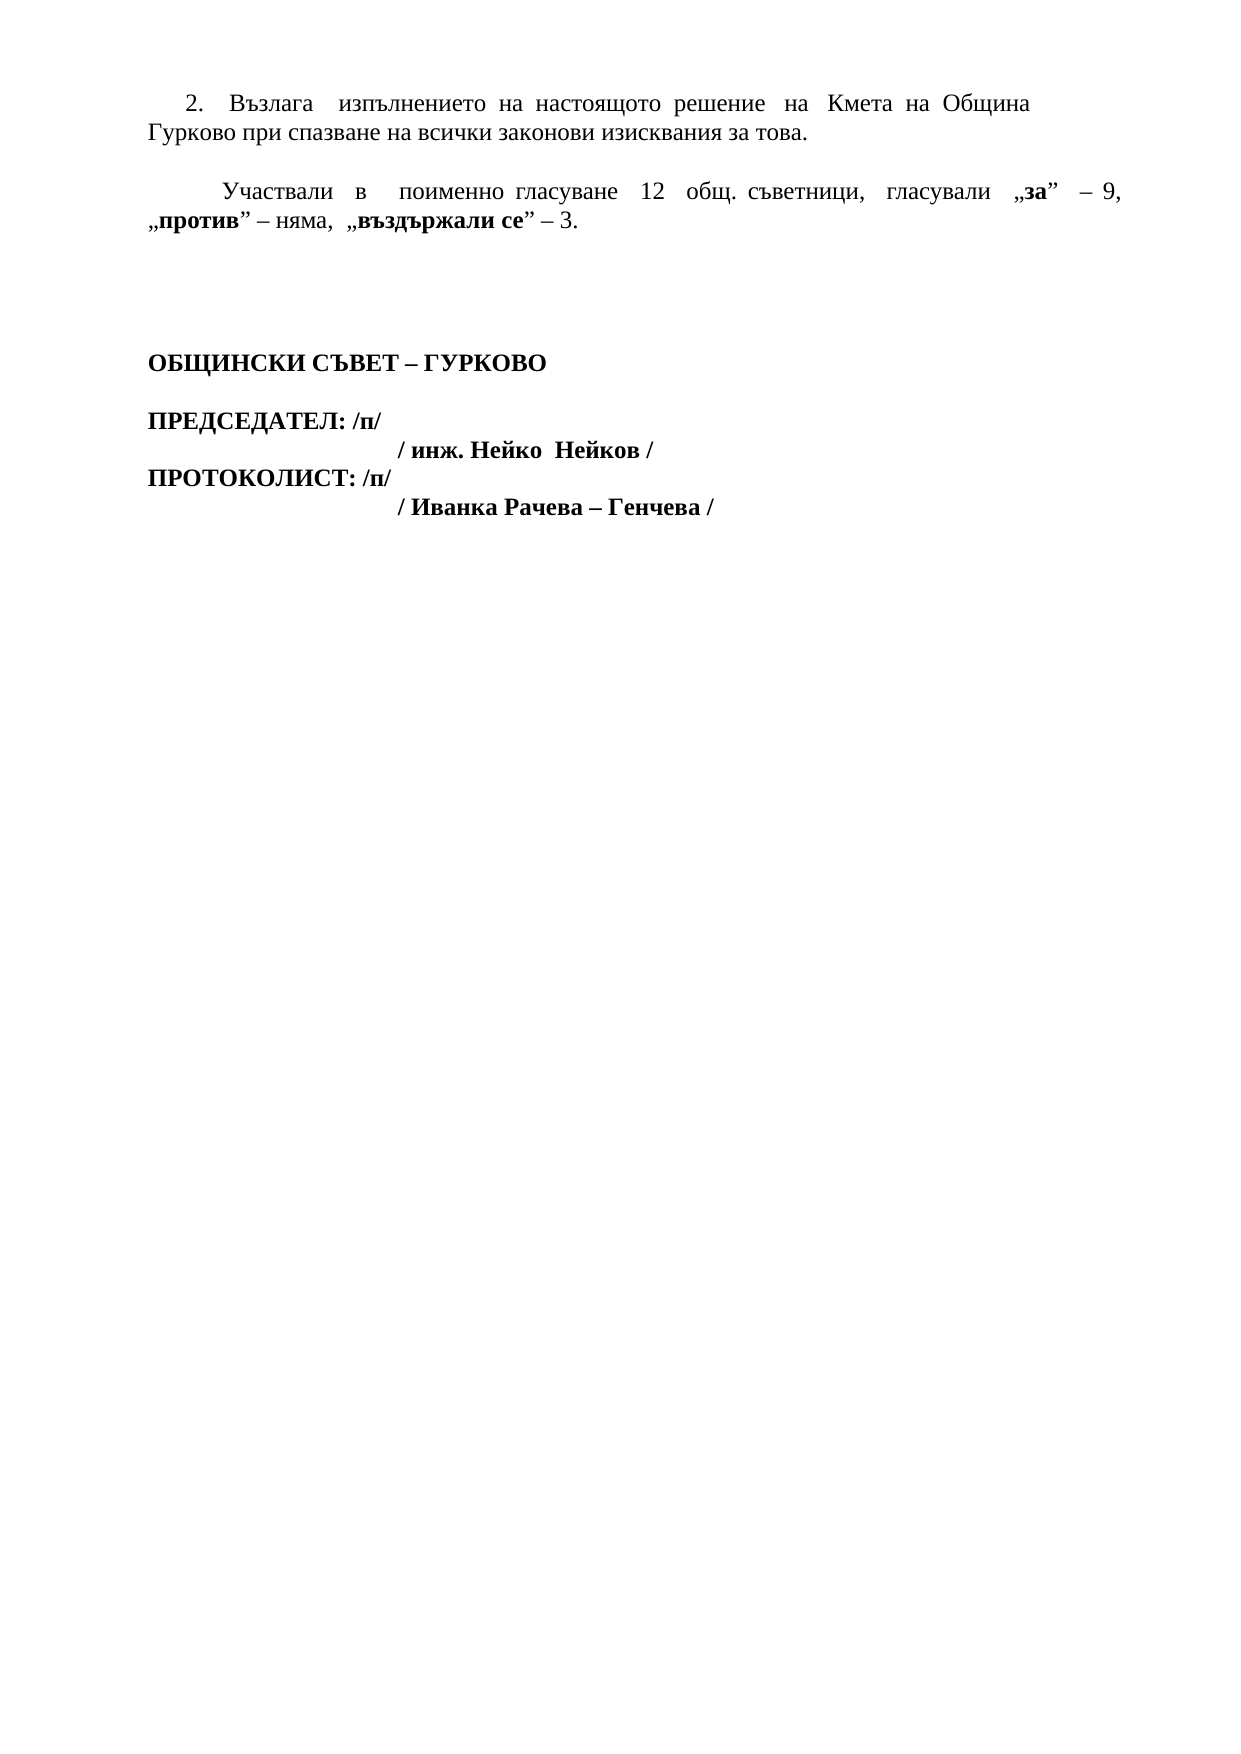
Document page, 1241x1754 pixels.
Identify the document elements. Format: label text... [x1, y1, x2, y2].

text Участвали в поименно гласуване 12 общ. съветници, гласували „за” – 9, „против” – няма, „въздържали се” – 3. [148, 176, 1122, 233]
text ОБЩИНСКИ СЪВЕТ – ГУРКОВО [148, 348, 1122, 377]
text ПРЕДСЕДАТЕЛ: /п/ [148, 406, 1122, 435]
list Възлага изпълнението на настоящото решение на Кмета на Община [185, 88, 1122, 117]
text ПРОТОКОЛИСТ: /п/ [148, 463, 1122, 492]
text / инж. Нейко Нейков / [148, 435, 1122, 463]
text Гурково при спазване на всички законови изисквания за това. [148, 117, 1122, 145]
text / Иванка Рачева – Генчева / [148, 492, 1122, 521]
